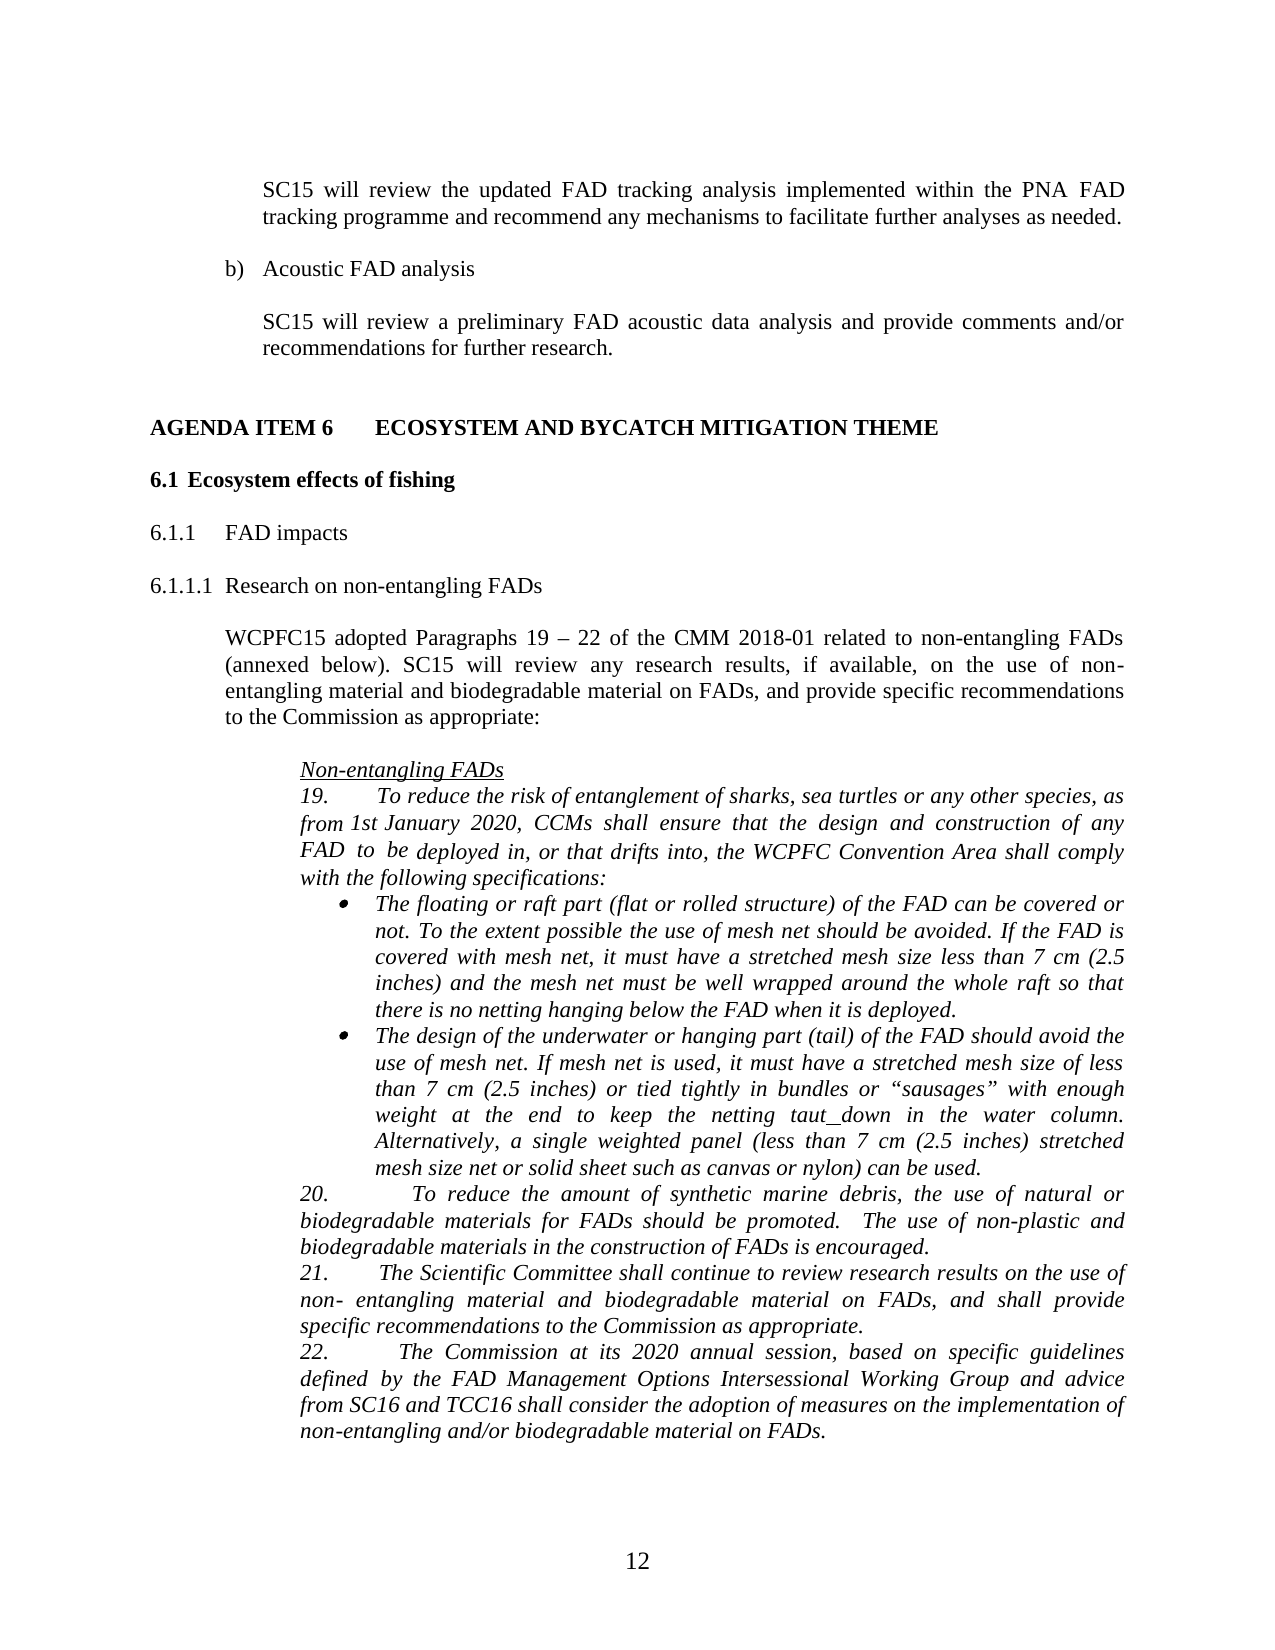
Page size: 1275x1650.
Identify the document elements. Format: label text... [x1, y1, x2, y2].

list Research on non-entangling FADs [150, 572, 1125, 598]
text 21. The Scientific Committee shall continue to review research results on the use of non- entangling material and biodegradable material on FADs, and shall provide specific recommendations to the Commission as appropriate. [300, 1259, 1124, 1338]
list The design of the underwater or hanging part (tail) of the FAD should avoid the use of mesh net. If mesh net is used, it must have a stretched mesh size of less than 7 cm (2.5 inches) or tied tightly in bundles or “sausages” with enough weight at the end to keep the netting taut down in the water column. Alternatively, a single weighted panel (less than 7 cm (2.5 inches) stretched mesh size net or solid sheet such as canvas or nylon) can be used. [337, 1022, 1124, 1180]
text 19. To reduce the risk of entanglement of sharks, sea turtles or any other species, as from 1st January 2020, CCMs shall ensure that the design and construction of any FAD to be deployed in, or that drifts into, the WCPFC Convention Area shall comply with the following specifications: [300, 782, 1124, 890]
list SC15 will review a preliminary FAD acoustic data analysis and provide comments and/or recommendations for further research. [262, 308, 1125, 361]
list Acoustic FAD analysis [225, 255, 1125, 282]
list WCPFC15 adopted Paragraphs 19 – 22 of the CMM 2018-01 related to non-entangling FADs (annexed below). SC15 will review any research results, if available, on the use of non-entangling material and biodegradable material on FADs, and provide specific recommendations to the Commission as appropriate: [225, 624, 1125, 730]
list ECOSYSTEM AND BYCATCH MITIGATION THEME [150, 413, 1125, 440]
list Ecosystem effects of fishing [150, 466, 1125, 493]
list The floating or raft part (flat or rolled structure) of the FAD can be covered or not. To the extent possible the use of mesh net should be avoided. If the FAD is covered with mesh net, it must have a stretched mesh size less than 7 cm (2.5 inches) and the mesh net must be well wrapped around the whole raft so that there is no netting hanging below the FAD when it is deployed. [337, 890, 1124, 1022]
list FAD impacts [150, 519, 1125, 545]
text 20. To reduce the amount of synthetic marine debris, the use of natural or biodegradable materials for FADs should be promoted. The use of non-plastic and biodegradable materials in the construction of FADs is encouraged. [300, 1180, 1124, 1259]
text Non-entangling FADs [300, 756, 1124, 782]
list SC15 will review the updated FAD tracking analysis implemented within the PNA FAD tracking programme and recommend any mechanisms to facilitate further analyses as needed. [262, 176, 1125, 229]
text 22. The Commission at its 2020 annual session, based on specific guidelines defined by the FAD Management Options Intersessional Working Group and advice from SC16 and TCC16 shall consider the adoption of measures on the implementation of non-entangling and/or biodegradable material on FADs. [300, 1338, 1124, 1444]
